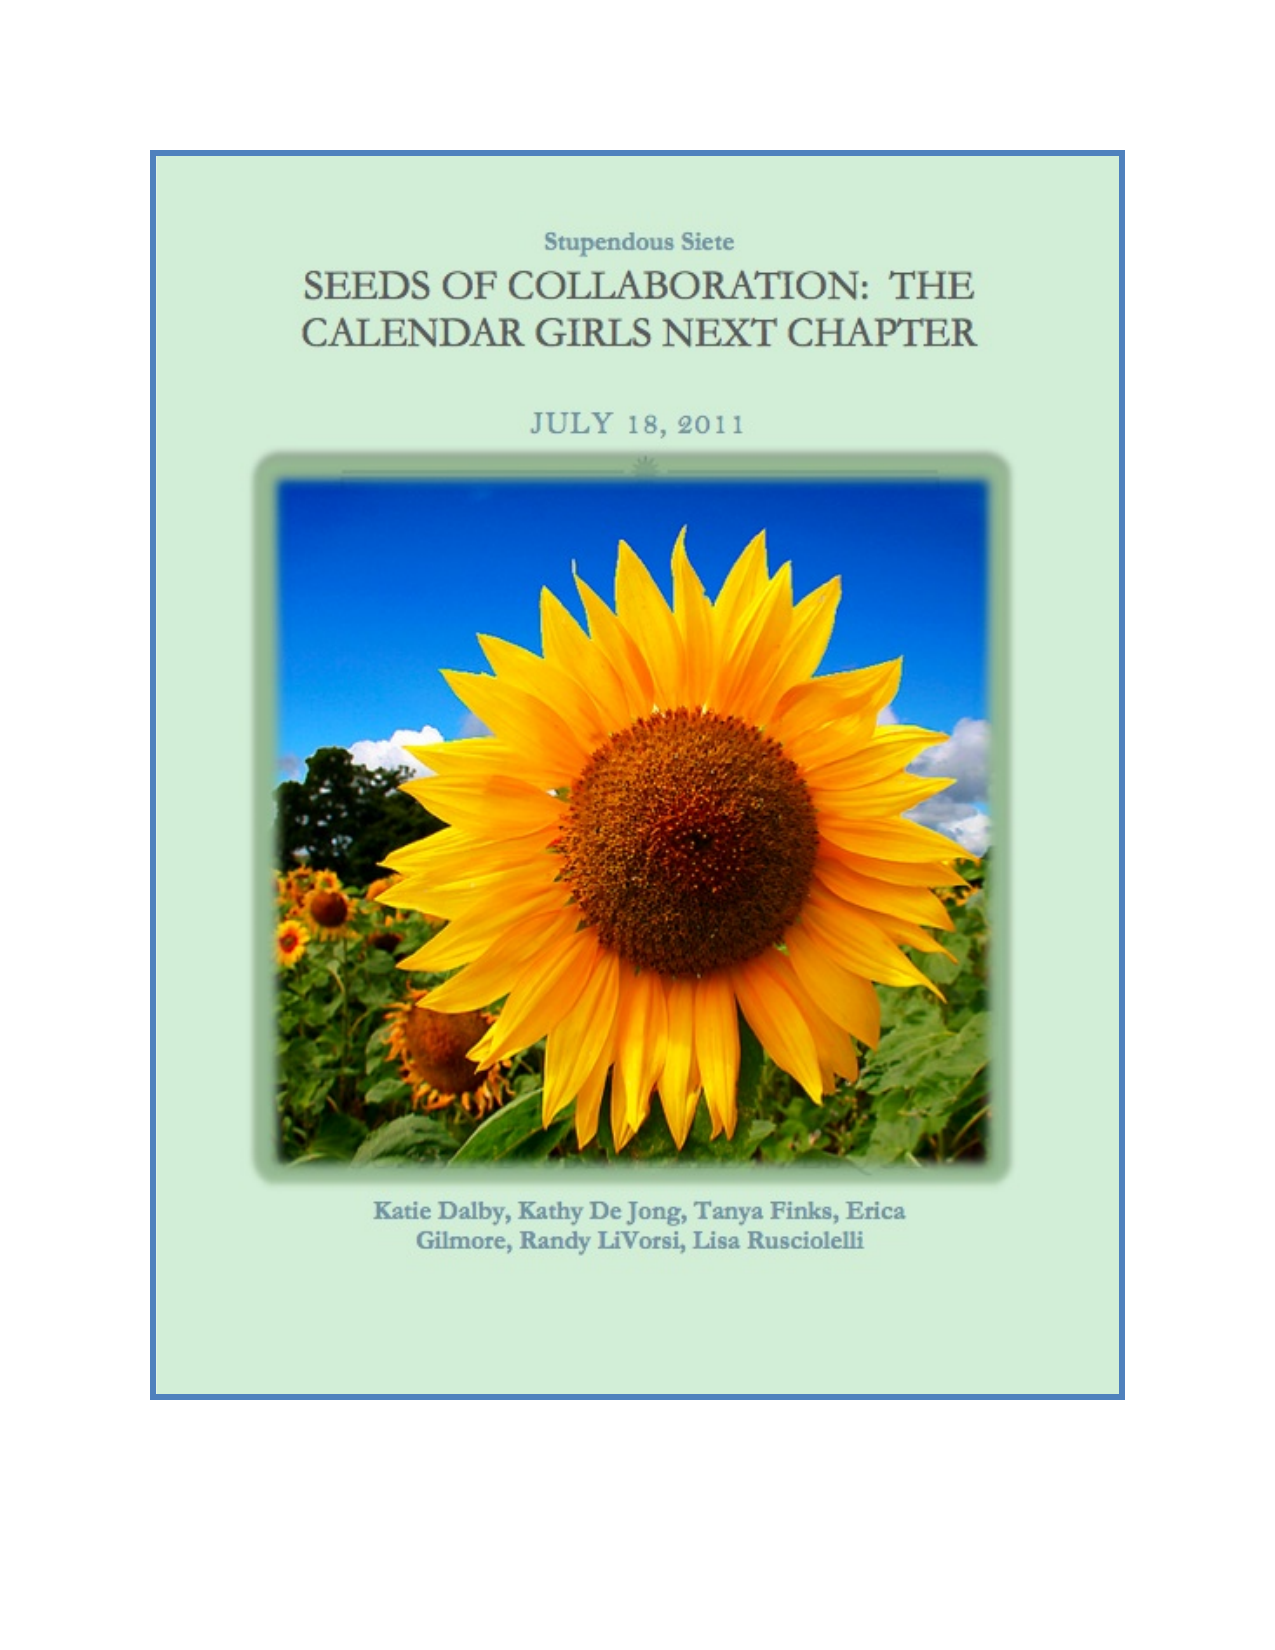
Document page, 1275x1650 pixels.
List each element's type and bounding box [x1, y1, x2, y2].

picture [156, 156, 1119, 1394]
